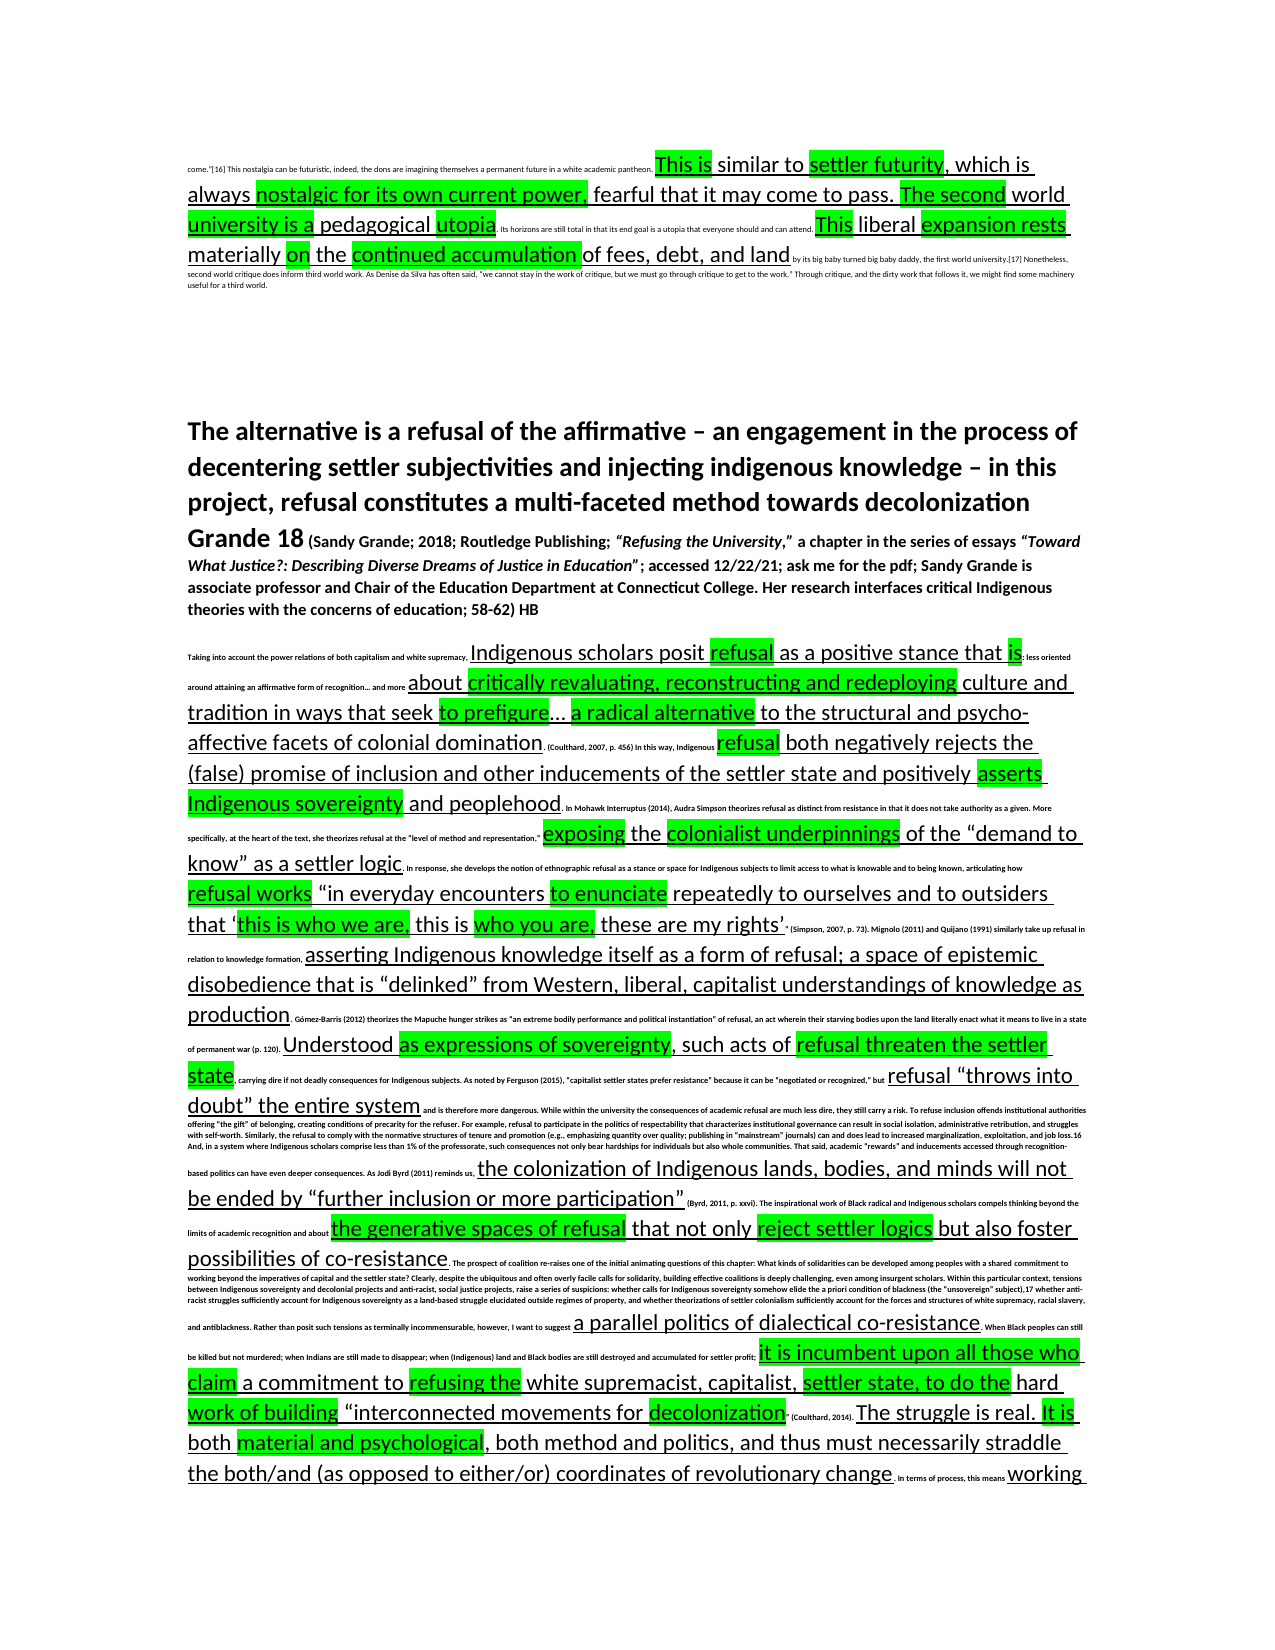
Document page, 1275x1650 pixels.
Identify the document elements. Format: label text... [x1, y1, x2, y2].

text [187, 150, 1087, 321]
text Grande 18 (Sandy Grande; 2018; Routledge Publishing; “Refusing the University,” a chapter in the series of essays “Toward What Justice?: Describing Diverse Dreams of Justice in Education”; accessed 12/22/21; ask me for the pdf; Sandy Grande is associate professor and Chair of the Education Department at Connecticut College. Her research interfaces critical Indigenous theories with the concerns of education; 58-62) HB [187, 521, 1087, 619]
subtitle The alternative is a refusal of the affirmative – an engagement in the process of decentering settler subjectivities and injecting indigenous knowledge – in this project, refusal constitutes a multi-faceted method towards decolonization [187, 414, 1087, 518]
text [187, 638, 1087, 1487]
